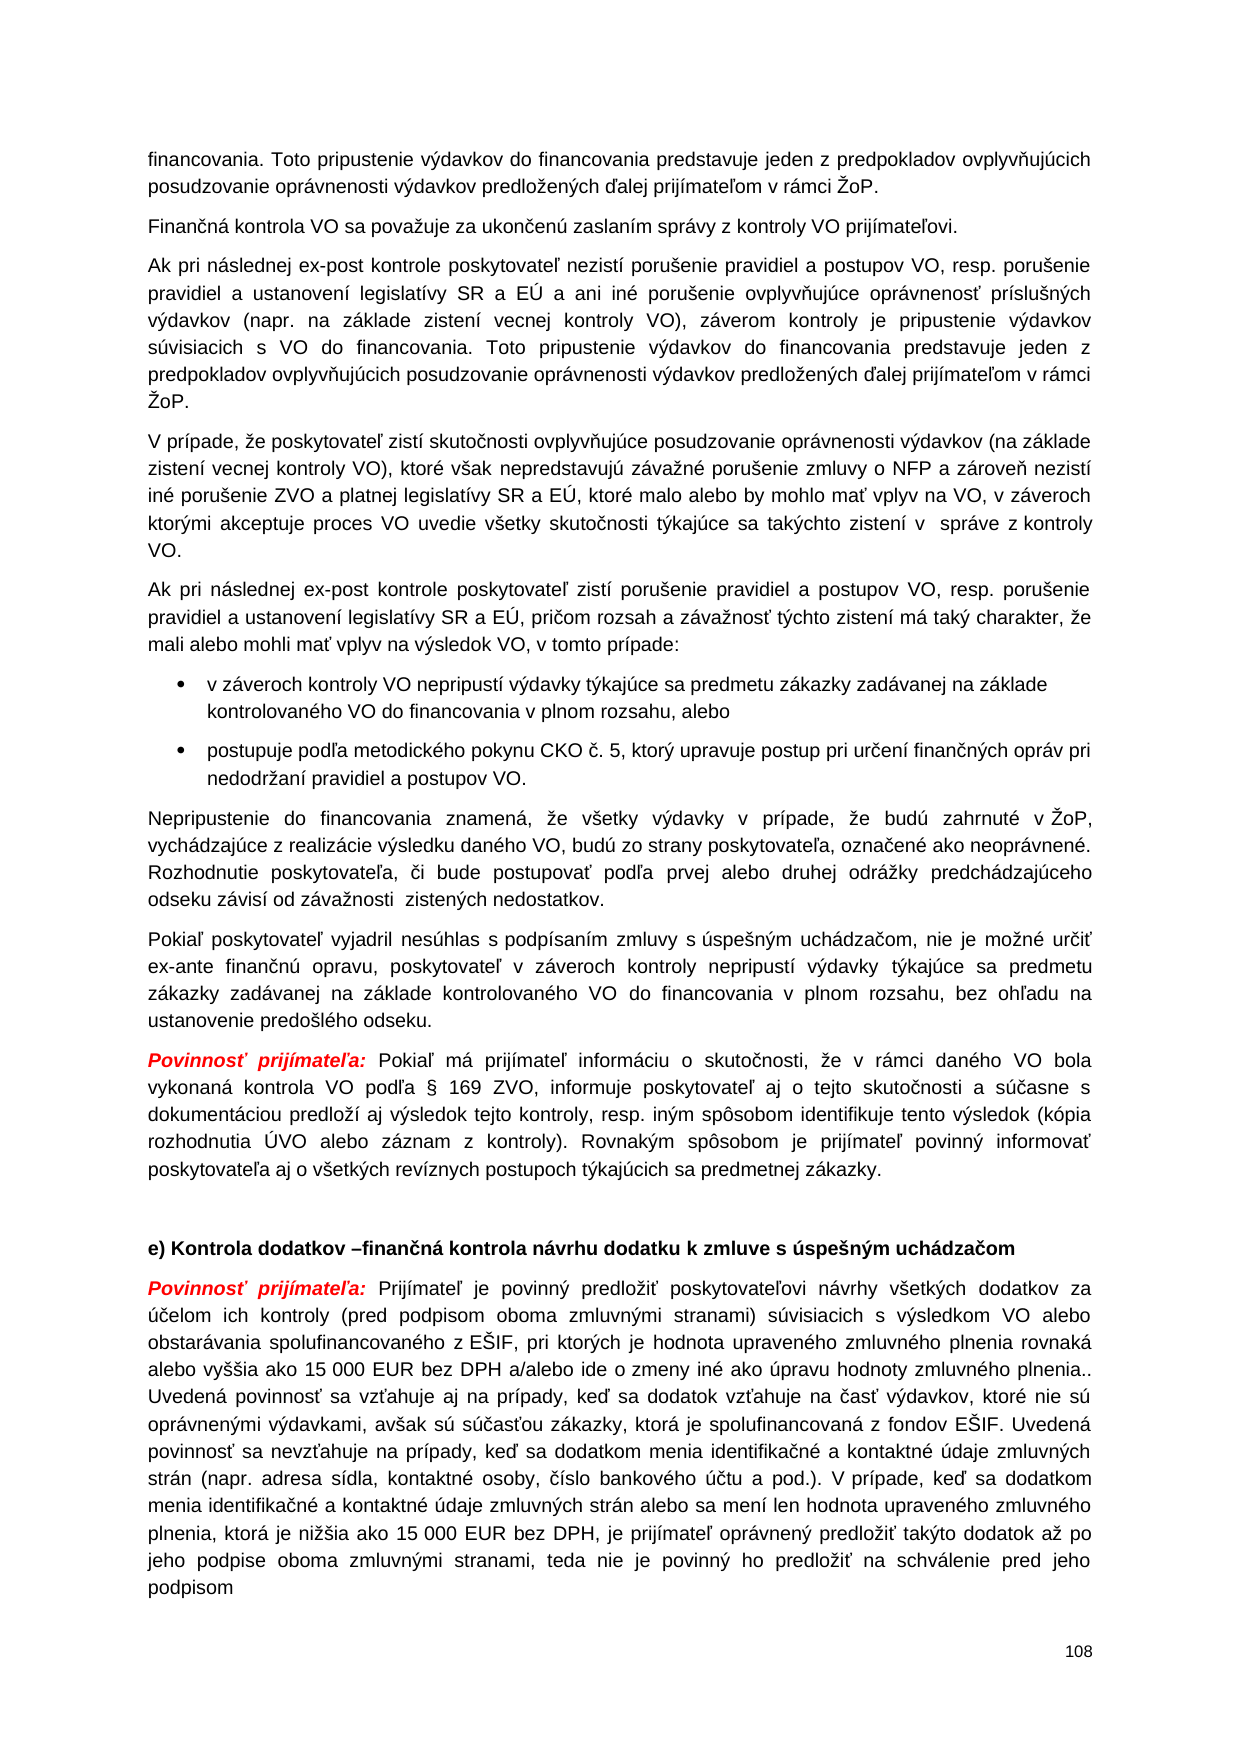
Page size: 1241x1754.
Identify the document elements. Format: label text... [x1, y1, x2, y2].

text Ak pri následnej ex-post kontrole poskytovateľ nezistí porušenie pravidiel a postupov VO, resp. porušenie pravidiel a ustanovení legislatívy SR a EÚ a ani iné porušenie ovplyvňujúce oprávnenosť príslušných výdavkov (napr. na základe zistení vecnej kontroly VO), záverom kontroly je pripustenie výdavkov súvisiacich s VO do financovania. Toto pripustenie výdavkov do financovania predstavuje jeden z predpokladov ovplyvňujúcich posudzovanie oprávnenosti výdavkov predložených ďalej prijímateľom v rámci ŽoP. [148, 254, 1092, 413]
text Povinnosť prijímateľa: Pokiaľ má prijímateľ informáciu o skutočnosti, že v rámci daného VO bola vykonaná kontrola VO podľa § 169 ZVO, informuje poskytovateľ aj o tejto skutočnosti a súčasne s dokumentáciou predloží aj výsledok tejto kontroly, resp. iným spôsobom identifikuje tento výsledok (kópia rozhodnutia ÚVO alebo záznam z kontroly). Rovnakým spôsobom je prijímateľ povinný informovať poskytovateľa aj o všetkých revíznych postupoch týkajúcich sa predmetnej zákazky. [148, 1049, 1092, 1180]
text Povinnosť prijímateľa: Prijímateľ je povinný predložiť poskytovateľovi návrhy všetkých dodatkov za účelom ich kontroly (pred podpisom oboma zmluvnými stranami) súvisiacich s výsledkom VO alebo obstarávania spolufinancovaného z EŠIF, pri ktorých je hodnota upraveného zmluvného plnenia rovnaká alebo vyššia ako 15 000 EUR bez DPH a/alebo ide o zmeny iné ako úpravu hodnoty zmluvného plnenia.. Uvedená povinnosť sa vzťahuje aj na prípady, keď sa dodatok vzťahuje na časť výdavkov, ktoré nie sú oprávnenými výdavkami, avšak sú súčasťou zákazky, ktorá je spolufinancovaná z fondov EŠIF. Uvedená povinnosť sa nevzťahuje na prípady, keď sa dodatkom menia identifikačné a kontaktné údaje zmluvných strán (napr. adresa sídla, kontaktné osoby, číslo bankového účtu a pod.). V prípade, keď sa dodatkom menia identifikačné a kontaktné údaje zmluvných strán alebo sa mení len hodnota upraveného zmluvného plnenia, ktorá je nižšia ako 15 000 EUR bez DPH, je prijímateľ oprávnený predložiť takýto dodatok až po jeho podpise oboma zmluvnými stranami, teda nie je povinný ho predložiť na schválenie pred jeho podpisom [148, 1277, 1092, 1598]
text v záveroch kontroly VO nepripustí výdavky týkajúce sa predmetu zákazky zadávanej na základe kontrolovaného VO do financovania v plnom rozsahu, alebo [177, 672, 1092, 722]
text e) Kontrola dodatkov –finančná kontrola návrhu dodatku k zmluve s úspešným uchádzačom [148, 1237, 1092, 1260]
text Pokiaľ poskytovateľ vyjadril nesúhlas s podpísaním zmluvy s úspešným uchádzačom, nie je možné určiť ex-ante finančnú opravu, poskytovateľ v záveroch kontroly nepripustí výdavky týkajúce sa predmetu zákazky zadávanej na základe kontrolovaného VO do financovania v plnom rozsahu, bez ohľadu na ustanovenie predošlého odseku. [148, 928, 1092, 1032]
text Nepripustenie do financovania znamená, že všetky výdavky v prípade, že budú zahrnuté v ŽoP, vychádzajúce z realizácie výsledku daného VO, budú zo strany poskytovateľa, označené ako neoprávnené. Rozhodnutie poskytovateľa, či bude postupovať podľa prvej alebo druhej odrážky predchádzajúceho odseku závisí od závažnosti zistených nedostatkov. [148, 806, 1092, 911]
text Finančná kontrola VO sa považuje za ukončenú zaslaním správy z kontroly VO prijímateľovi. [148, 214, 1092, 237]
text postupuje podľa metodického pokynu CKO č. 5, ktorý upravuje postup pri určení finančných opráv pri nedodržaní pravidiel a postupov VO. [177, 739, 1092, 789]
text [148, 148, 1092, 198]
text Ak pri následnej ex-post kontrole poskytovateľ zistí porušenie pravidiel a postupov VO, resp. porušenie pravidiel a ustanovení legislatívy SR a EÚ, pričom rozsah a závažnosť týchto zistení má taký charakter, že mali alebo mohli mať vplyv na výsledok VO, v tomto prípade: [148, 578, 1092, 655]
text V prípade, že poskytovateľ zistí skutočnosti ovplyvňujúce posudzovanie oprávnenosti výdavkov (na základe zistení vecnej kontroly VO), ktoré však nepredstavujú závažné porušenie zmluvy o NFP a zároveň nezistí iné porušenie ZVO a platnej legislatívy SR a EÚ, ktoré malo alebo by mohlo mať vplyv na VO, v záveroch ktorými akceptuje proces VO uvedie všetky skutočnosti týkajúce sa takýchto zistení v správe z kontroly VO. [148, 430, 1092, 561]
